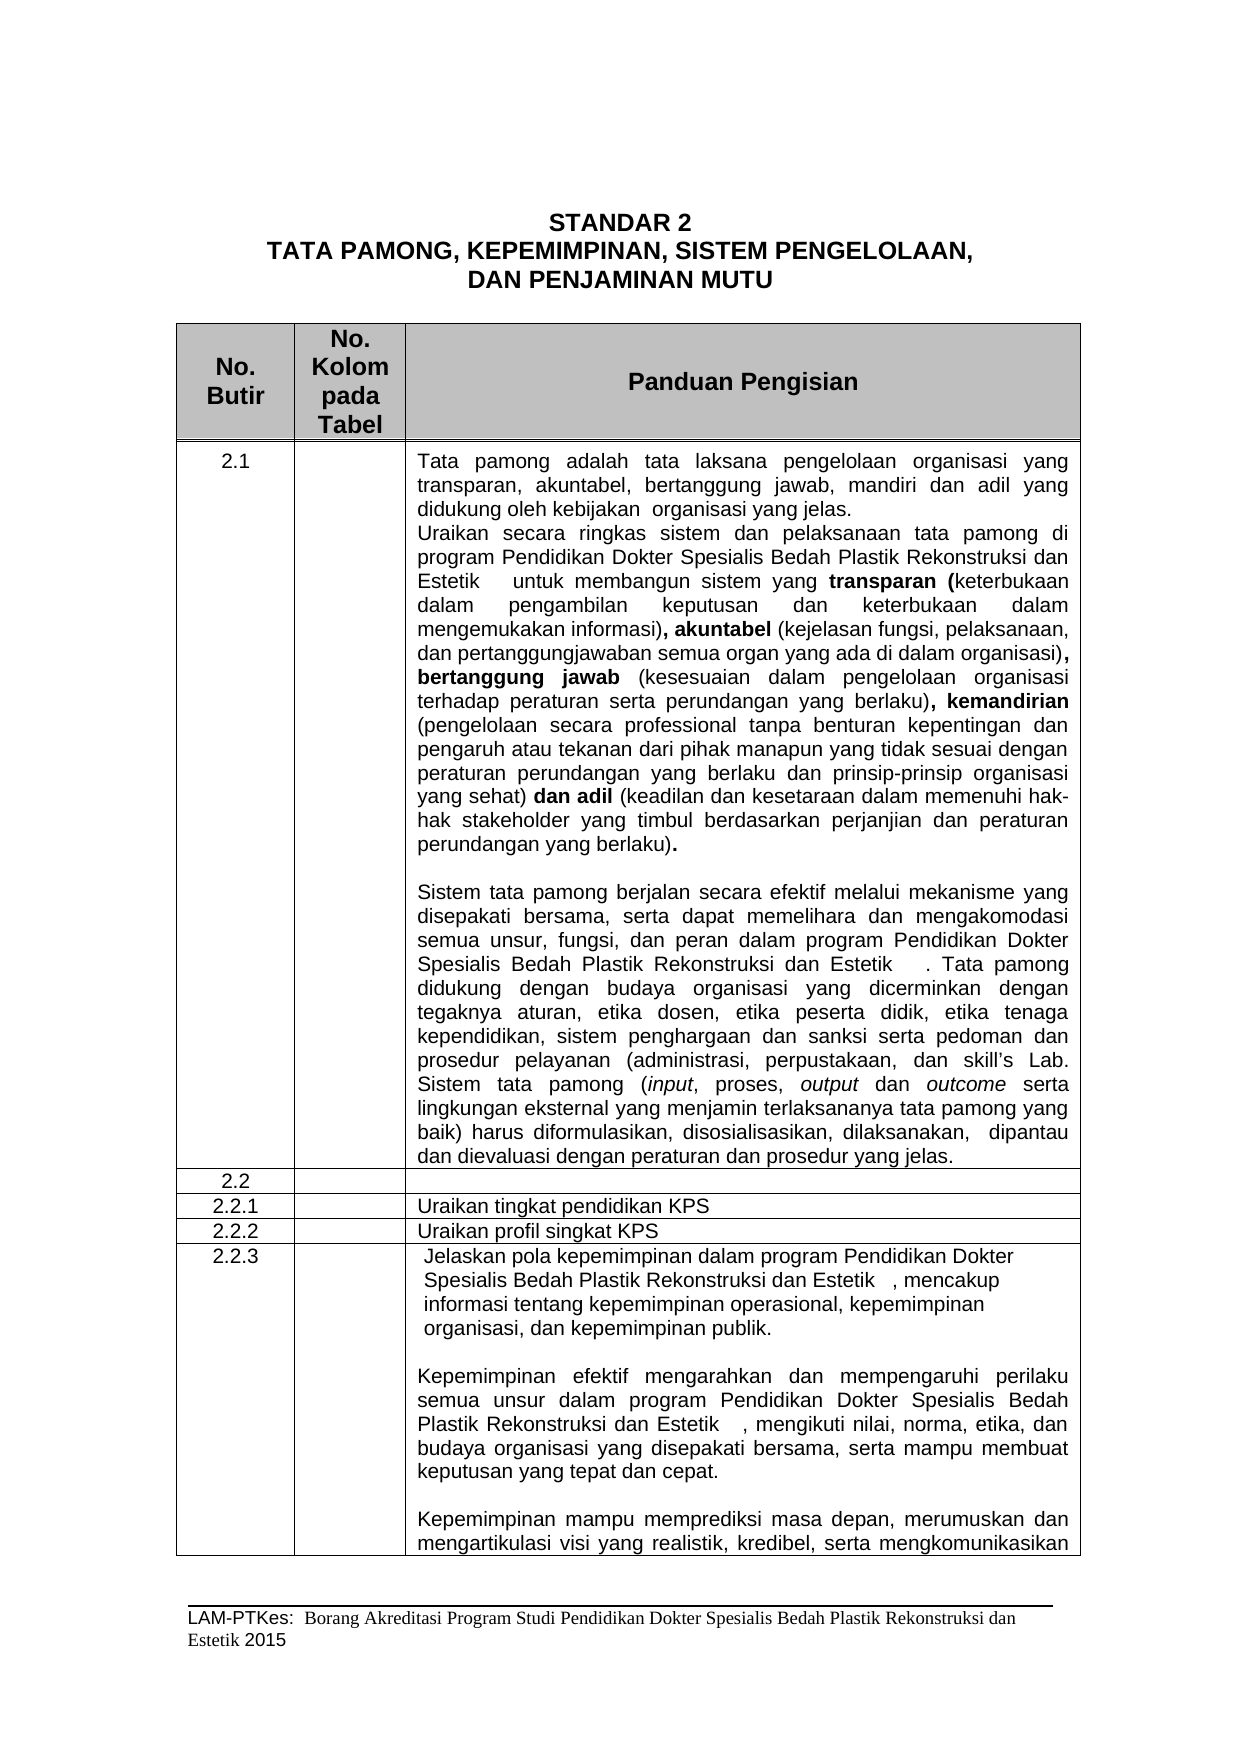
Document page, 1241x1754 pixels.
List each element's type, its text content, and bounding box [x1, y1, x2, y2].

table_cell 2.2.2 [177, 1219, 294, 1243]
table_cell Uraikan profil singkat KPS [406, 1219, 1080, 1243]
table_cell 2.2 [177, 1169, 294, 1193]
table_cell 2.2.1 [177, 1194, 294, 1218]
table_cell [406, 442, 1080, 449]
table_cell Tata pamong adalah tata laksana pengelolaan organisasi yang transparan, akuntabel, bertanggung jawab, mandiri dan adil yang didukung oleh kebijakan organisasi yang jelas. Uraikan secara ringkas sistem dan pelaksanaan tata pamong di program Pendidikan Dokter Spesialis Bedah Plastik Rekonstruksi dan Estetik untuk membangun sistem yang transparan (keterbukaan dalam pengambilan keputusan dan keterbukaan dalam mengemukakan informasi), akuntabel (kejelasan fungsi, pelaksanaan, dan pertanggungjawaban semua organ yang ada di dalam organisasi), bertanggung jawab (kesesuaian dalam pengelolaan organisasi terhadap peraturan serta perundangan yang berlaku), kemandirian (pengelolaan secara professional tanpa benturan kepentingan dan pengaruh atau tekanan dari pihak manapun yang tidak sesuai dengan peraturan perundangan yang berlaku dan prinsip-prinsip organisasi yang sehat) dan adil (keadilan dan kesetaraan dalam memenuhi hak-hak stakeholder yang timbul berdasarkan perjanjian dan peraturan perundangan yang berlaku). Sistem tata pamong berjalan secara efektif melalui mekanisme yang disepakati bersama, serta dapat memelihara dan mengakomodasi semua unsur, fungsi, dan peran dalam program Pendidikan Dokter Spesialis Bedah Plastik Rekonstruksi dan Estetik . Tata pamong didukung dengan budaya organisasi yang dicerminkan dengan tegaknya aturan, etika dosen, etika peserta didik, etika tenaga kependidikan, sistem penghargaan dan sanksi serta pedoman dan prosedur pelayanan (administrasi, perpustakaan, dan skill’s Lab. Sistem tata pamong (input, proses, output dan outcome serta lingkungan eksternal yang menjamin terlaksananya tata pamong yang baik) harus diformulasikan, disosialisasikan, dilaksanakan, dipantau dan dievaluasi dengan peraturan dan prosedur yang jelas. [406, 449, 1080, 1168]
subtitle Tata Pamong, KEPEMIMPINAN, SISTEM Pengelolaan, [187, 236, 1053, 265]
table_cell [406, 1169, 1080, 1193]
table_header Panduan Pengisian [406, 324, 1080, 438]
table_cell [295, 1194, 405, 1218]
table_cell [295, 1219, 405, 1243]
table_cell [177, 442, 294, 449]
subtitle Standar 2 [187, 207, 1053, 236]
table_header No. Butir [177, 324, 294, 438]
table_cell Uraikan tingkat pendidikan KPS [406, 1194, 1080, 1218]
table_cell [406, 1244, 1080, 1555]
table_header No. Kolom pada Tabel [295, 324, 405, 438]
table_cell 2.1 [177, 449, 294, 1168]
table_cell [295, 449, 405, 1168]
table_cell [295, 1169, 405, 1193]
table_cell [295, 1244, 405, 1555]
subtitle DAN Penjaminan Mutu [187, 265, 1053, 294]
table_cell [295, 442, 405, 449]
table_cell 2.2.3 [177, 1244, 294, 1555]
